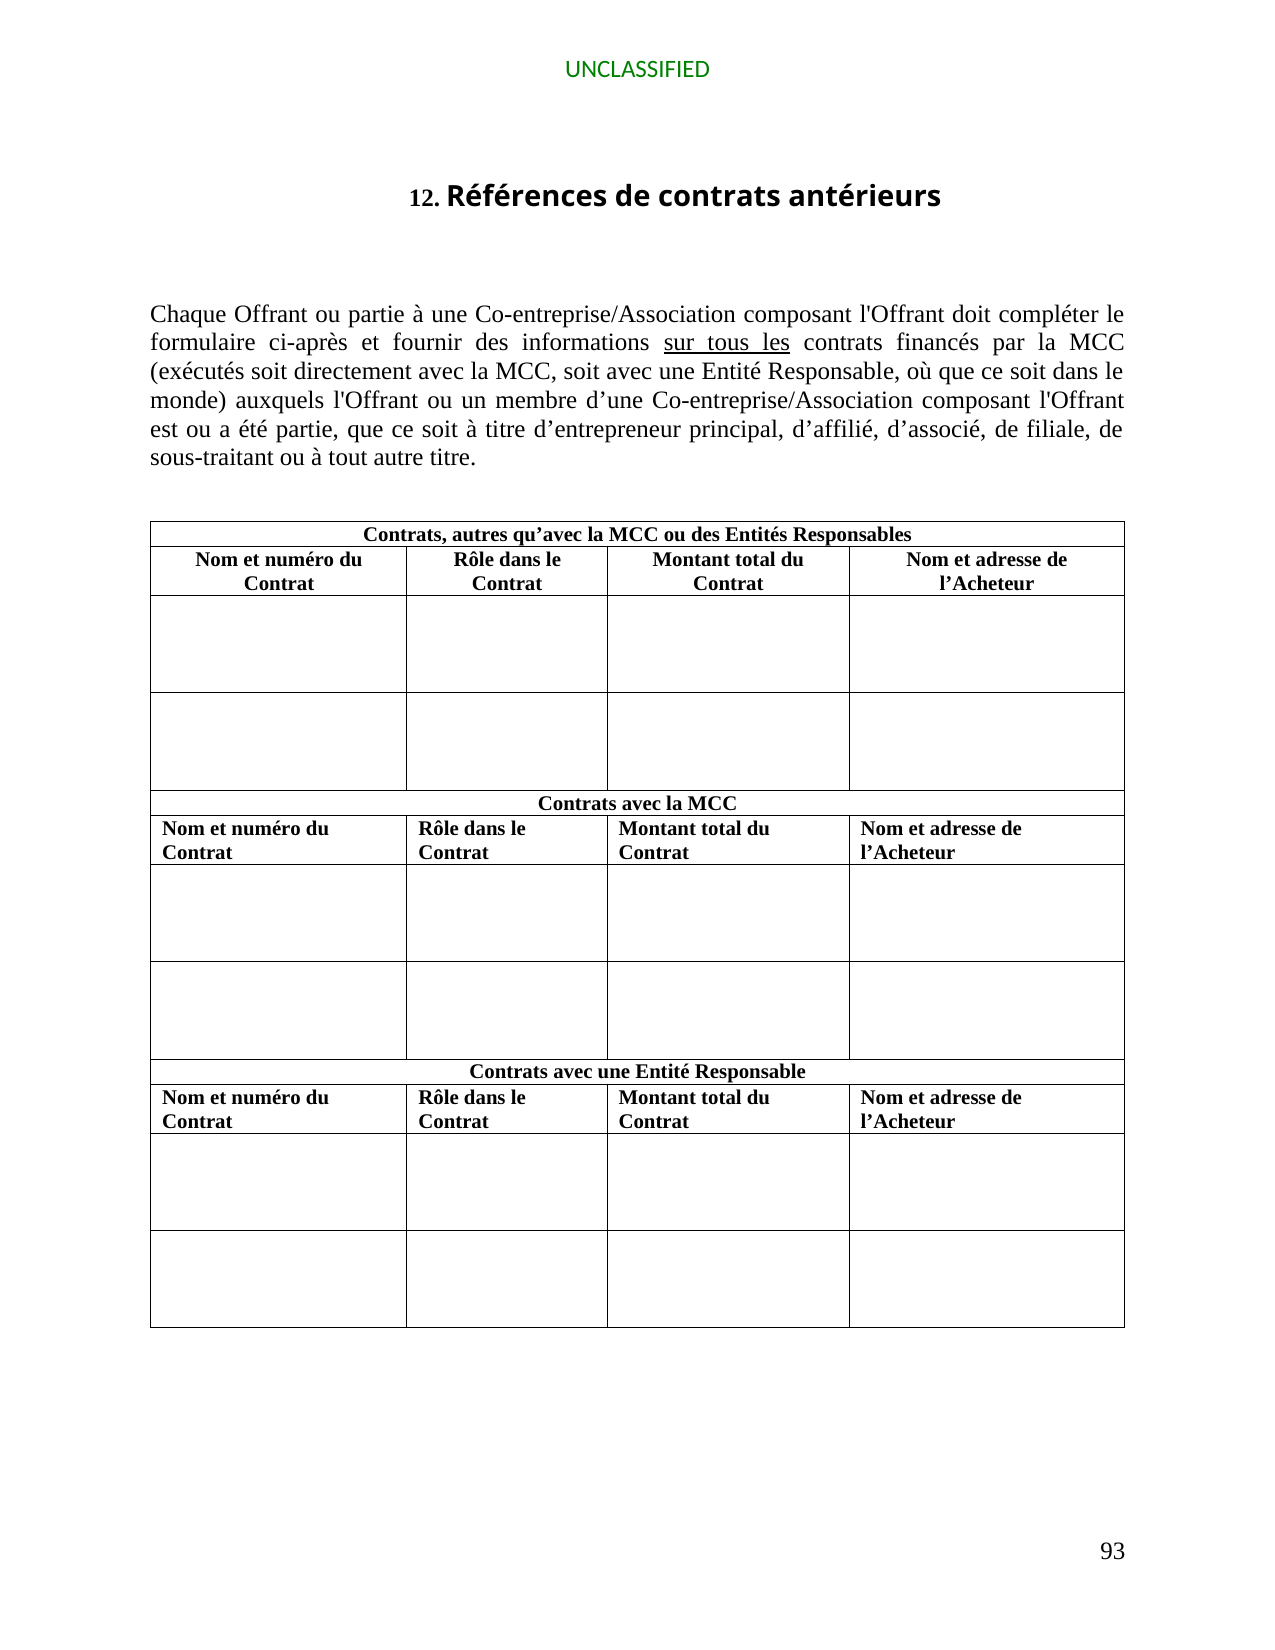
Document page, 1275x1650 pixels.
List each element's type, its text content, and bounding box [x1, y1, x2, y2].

table_cell [407, 693, 607, 789]
subtitle Références de contrats antérieurs [225, 175, 1125, 215]
table_cell [608, 596, 849, 692]
table_cell [608, 962, 849, 1058]
table_cell [151, 1134, 406, 1230]
table_cell [608, 1134, 849, 1230]
table_cell Nom et adresse de l’Acheteur [850, 1085, 1124, 1133]
table_cell [608, 1231, 849, 1327]
table_cell Contrats avec la MCC [151, 791, 1124, 815]
table_cell Contrats avec une Entité Responsable [151, 1060, 1124, 1083]
table_cell [407, 596, 607, 692]
table_cell Nom et numéro du Contrat [151, 816, 406, 864]
table_cell [151, 693, 406, 789]
text Chaque Offrant ou partie à une Co-entreprise/Association composant l'Offrant doit compléter le formulaire ci-après et fournir des informations sur tous les contrats financés par la MCC (exécutés soit directement avec la MCC, soit avec une Entité Responsable, où que ce soit dans le monde) auxquels l'Offrant ou un membre d’une Co-entreprise/Association composant l'Offrant est ou a été partie, que ce soit à titre d’entrepreneur principal, d’affilié, d’associé, de filiale, de sous-traitant ou à tout autre titre. [150, 299, 1125, 471]
table_cell Rôle dans le Contrat [407, 1085, 607, 1133]
table_cell [850, 865, 1124, 961]
table_cell [608, 865, 849, 961]
table_cell [850, 596, 1124, 692]
table_cell Nom et numéro du Contrat [151, 1085, 406, 1133]
table_cell Montant total du Contrat [608, 547, 849, 595]
table_cell Nom et adresse de l’Acheteur [850, 547, 1124, 595]
table_cell [151, 865, 406, 961]
table_cell Rôle dans le Contrat [407, 816, 607, 864]
table_cell Nom et adresse de l’Acheteur [850, 816, 1124, 864]
table_cell [407, 1231, 607, 1327]
table_cell Montant total du Contrat [608, 1085, 849, 1133]
table_cell [407, 1134, 607, 1230]
table_cell [407, 865, 607, 961]
table_header Contrats, autres qu’avec la MCC ou des Entités Responsables [151, 522, 1124, 546]
table_cell [850, 693, 1124, 789]
table_cell Rôle dans le Contrat [407, 547, 607, 595]
table_cell [407, 962, 607, 1058]
table_cell [850, 962, 1124, 1058]
table_cell Montant total du Contrat [608, 816, 849, 864]
table_cell [151, 962, 406, 1058]
table_cell [608, 693, 849, 789]
table_cell [151, 596, 406, 692]
table_cell Nom et numéro du Contrat [151, 547, 406, 595]
table_cell [850, 1134, 1124, 1230]
table_cell [850, 1231, 1124, 1327]
table_cell [151, 1231, 406, 1327]
